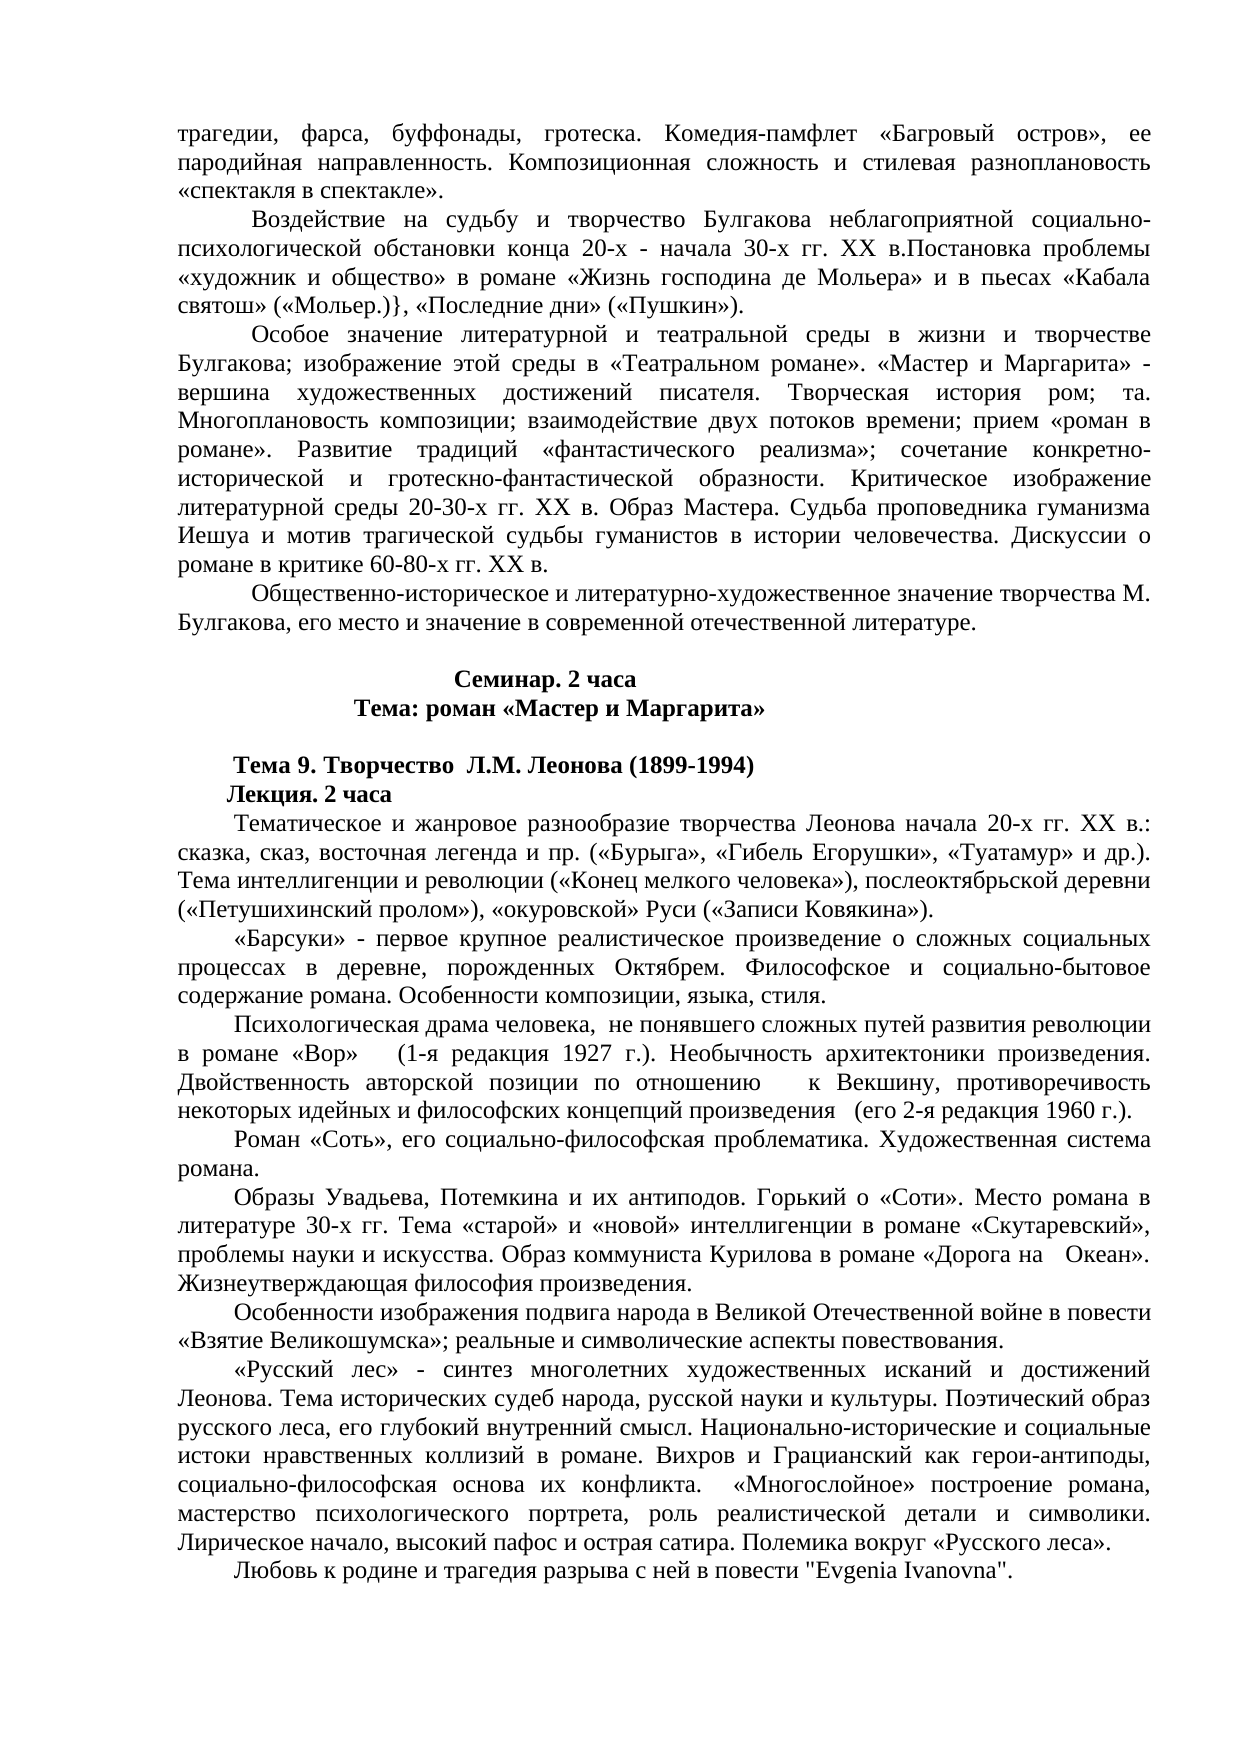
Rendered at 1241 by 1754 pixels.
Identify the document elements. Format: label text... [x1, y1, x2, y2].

text Психологическая драма человека, не понявшего сложных путей развития революции в романе «Вор» (1-я редакция 1927 г.). Необычность архитектоники произведения. Двойственность авторской позиции по отношению к Векшину, противоречивость некоторых идейных и философских концепций произведения (его 2-я редакция 1960 г.). [177, 1009, 1152, 1124]
text «Барсуки» - первое крупное реалистическое произведение о сложных социальных процессах в деревне, порожденных Октябрем. Философское и социально-бытовое содержание романа. Особенности композиции, языка, стиля. [177, 923, 1152, 1009]
text «Русский лес» - синтез многолетних художественных исканий и достижений Леонова. Тема исторических судеб народа, русской науки и культуры. Поэтический образ русского леса, его глубокий внутренний смысл. Национально-исторические и социальные истоки нравственных коллизий в романе. Вихров и Грацианский как герои-антиподы, социально-философская основа их конфликта. «Многослойное» построение романа, мастерство психологического портрета, роль реалистической детали и символики. Лирическое начало, высокий пафос и острая сатира. Полемика вокруг «Русского леса». [177, 1354, 1152, 1556]
text Тема 9. Творчество Л.М. Леонова (1899-1994) [177, 751, 1152, 779]
text Особое значение литературной и театральной среды в жизни и творчестве Булгакова; изображение этой среды в «Театральном романе». «Мастер и Маргарита» - вершина художественных достижений писателя. Творческая история ром; та. Многоплановость композиции; взаимодействие двух потоков времени; прием «роман в романе». Развитие традиций «фантастического реализма»; сочетание конкретно-исторической и гротескно-фантастической образности. Критическое изображение литературной среды 20-30-х гг. ХХ в. Образ Мастера. Судьба проповедника гуманизма Иешуа и мотив трагической судьбы гуманистов в истории человечества. Дискуссии о романе в критике 60-80-х гг. ХХ в. [177, 319, 1152, 578]
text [177, 118, 1152, 204]
text Воздействие на судьбу и творчество Булгакова неблагоприятной социально-психологической обстановки конца 20-х - начала 30-х гг. ХХ в.Постановка проблемы «художник и общество» в романе «Жизнь господина де Мольера» и в пьесах «Кабала святош» («Мольер.)}, «Последние дни» («Пушкин»). [177, 204, 1152, 319]
text Лекция. 2 часа [177, 779, 1152, 808]
text Общественно-историческое и литературно-художественное значение творчества М. Булгакова, его место и значение в современной отечественной литературе. [177, 578, 1152, 636]
text Тема: роман «Мастер и Маргарита» [177, 693, 1152, 722]
text Особенности изображения подвига народа в Великой Отечественной войне в повести «Взятие Великошумска»; реальные и символические аспекты повествования. [177, 1297, 1152, 1354]
text Семинар. 2 часа [177, 664, 1152, 693]
text Роман «Соть», его социально-философская проблематика. Художественная система романа. [177, 1124, 1152, 1182]
text Тематическое и жанровое разнообразие творчества Леонова начала 20-х гг. ХХ в.: сказка, сказ, восточная легенда и пр. («Бурыга», «Гибель Егорушки», «Туатамур» и др.). Тема интеллигенции и революции («Конец мелкого человека»), послеоктябрьской деревни («Петушихинский пролом»), «окуровской» Руси («Записи Ковякина»). [177, 808, 1152, 923]
text Любовь к родине и трагедия разрыва с ней в повести "Evgenia Ivanovna". [177, 1556, 1152, 1584]
text Образы Увадьева, Потемкина и их антиподов. Горький о «Соти». Место романа в литературе 30-х гг. Тема «старой» и «новой» интеллигенции в романе «Скутаревский», проблемы науки и искусства. Образ коммуниста Курилова в романе «Дорога на Океан». Жизнеутверждающая философия произведения. [177, 1182, 1152, 1297]
